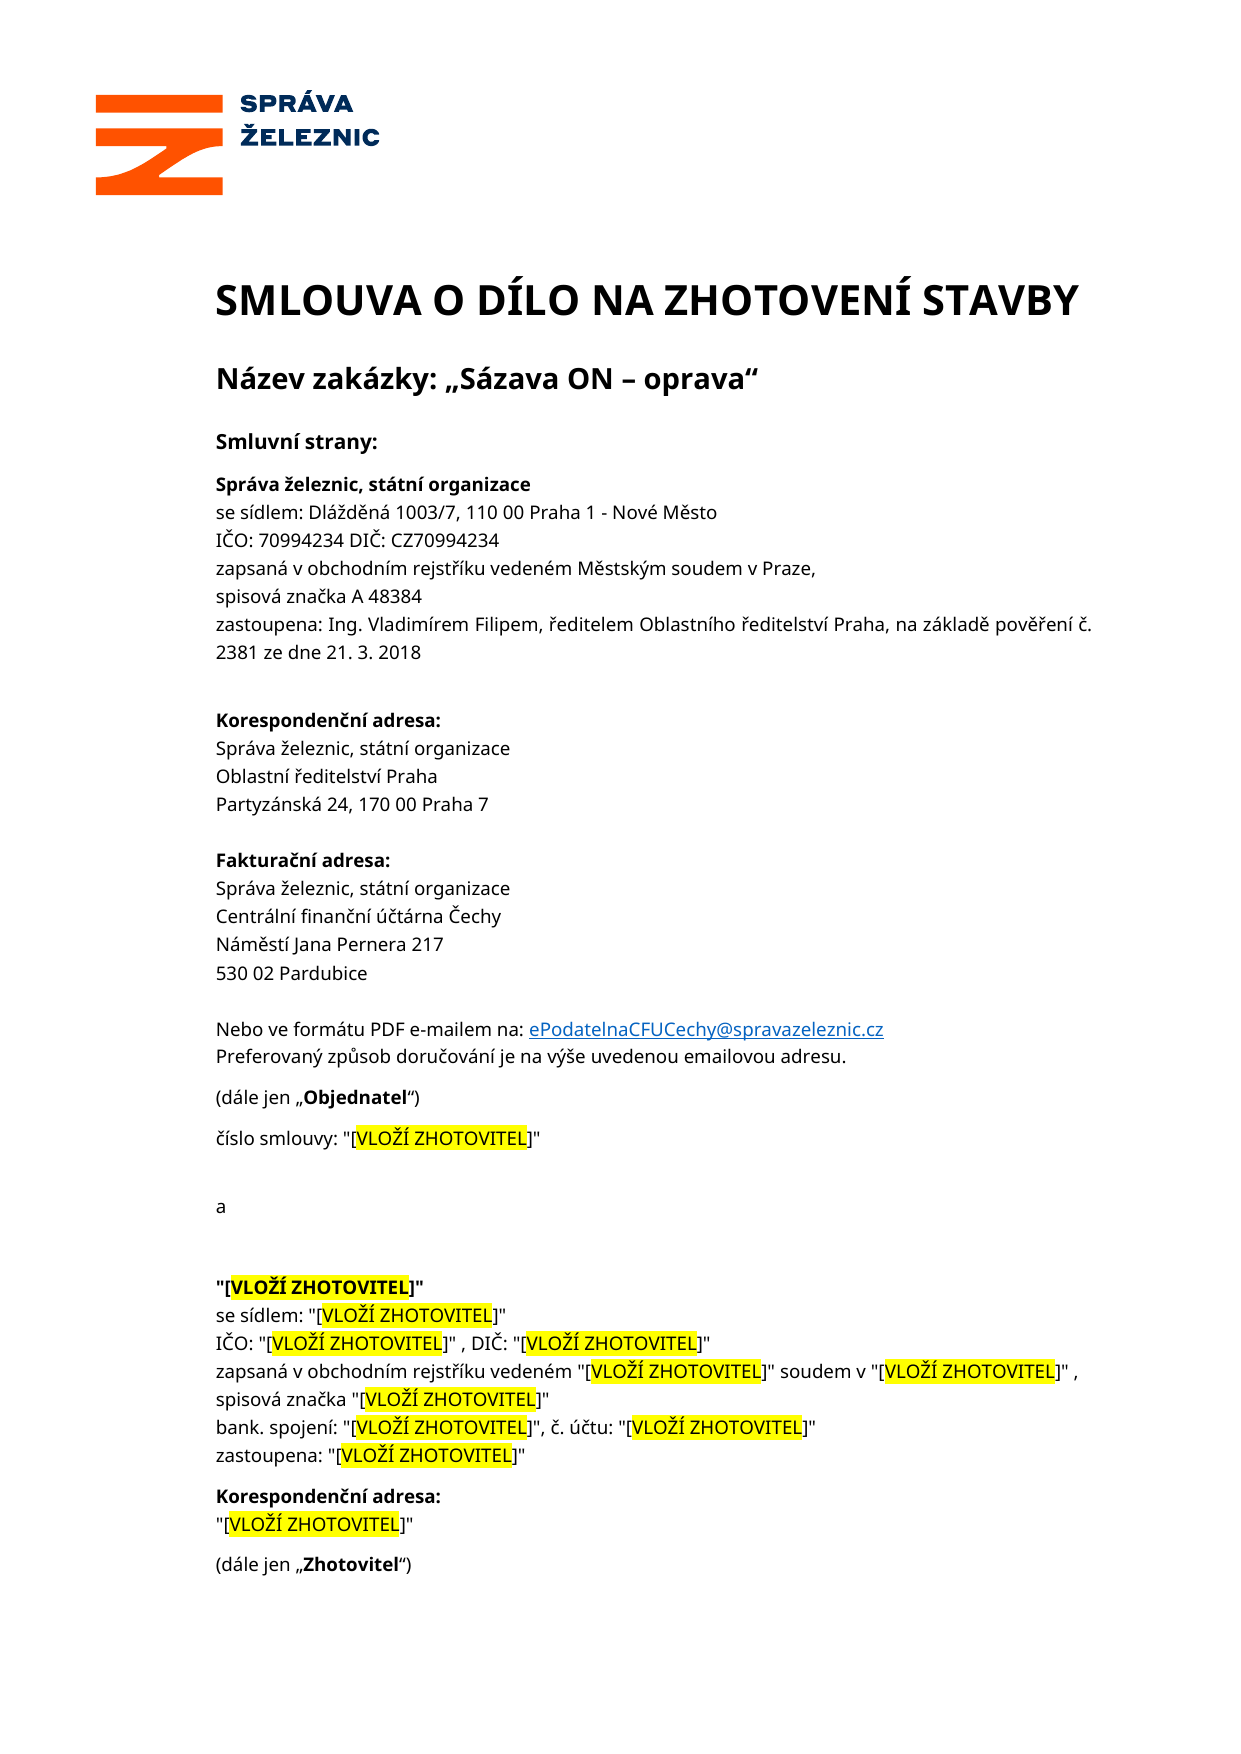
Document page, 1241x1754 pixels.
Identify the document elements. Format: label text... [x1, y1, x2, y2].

text Správa železnic, státní organizace [216, 876, 1093, 901]
text spisová značka A 48384 [216, 583, 1093, 608]
text se sídlem: Dlážděná 1003/7, 110 00 Praha 1 - Nové Město [216, 499, 1093, 524]
text Správa železnic, státní organizace [216, 736, 1093, 761]
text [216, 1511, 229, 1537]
text "[VLOŽÍ ZHOTOVITEL]" [216, 1274, 1093, 1300]
text Správa železnic, státní organizace [216, 471, 1093, 496]
text číslo smlouvy: "[VLOŽÍ ZHOTOVITEL]" [527, 1125, 1093, 1150]
text bank. spojení: "[VLOŽÍ ZHOTOVITEL]", č. účtu: "[VLOŽÍ ZHOTOVITEL]" [216, 1414, 1093, 1440]
text Korespondenční adresa: [216, 1483, 1093, 1509]
text Partyzánská 24, 170 00 Praha 7 [216, 792, 1093, 817]
text Smluvní strany: [216, 427, 1093, 456]
text se sídlem: "[VLOŽÍ ZHOTOVITEL]" [216, 1302, 1093, 1328]
text zastoupena: "[VLOŽÍ ZHOTOVITEL]" [512, 1443, 1093, 1468]
text zastoupena: "[VLOŽÍ ZHOTOVITEL]" [216, 1443, 341, 1468]
text (dále jen „Objednatel“) [216, 1084, 1093, 1110]
text Fakturační adresa: [216, 848, 1093, 873]
text zapsaná v obchodním rejstříku vedeném Městským soudem v Praze, [216, 555, 1093, 581]
text a [216, 1193, 1093, 1219]
text Korespondenční adresa: [216, 708, 1093, 733]
text SMLOUVA O DÍLO NA ZHOTOVENÍ STAVBY [216, 271, 1093, 328]
text zapsaná v obchodním rejstříku vedeném "[VLOŽÍ ZHOTOVITEL]" soudem v "[VLOŽÍ ZHOTOVITEL]" , [216, 1358, 1093, 1384]
text 530 02 Pardubice [216, 960, 1093, 985]
text Oblastní ředitelství Praha [216, 764, 1093, 789]
text Název zakázky: „Sázava ON – oprava“ [216, 358, 1093, 398]
text zastoupena: Ing. Vladimírem Filipem, ředitelem Oblastního ředitelství Praha, na základě pověření č. 2381 ze dne 21. 3. 2018 [216, 611, 1093, 664]
text spisová značka "[VLOŽÍ ZHOTOVITEL]" [216, 1387, 365, 1412]
text Preferovaný způsob doručování je na výše uvedenou emailovou adresu. [216, 1044, 1093, 1069]
text (dále jen „Zhotovitel“) [216, 1552, 1093, 1577]
text IČO: "[VLOŽÍ ZHOTOVITEL]" , DIČ: "[VLOŽÍ ZHOTOVITEL]" [697, 1331, 1093, 1356]
text Centrální finanční účtárna Čechy [216, 904, 1093, 929]
text Nebo ve formátu PDF e-mailem na: ePodatelnaCFUCechy@spravazeleznic.cz [216, 1016, 1093, 1041]
text číslo smlouvy: "[VLOŽÍ ZHOTOVITEL]" [216, 1125, 356, 1150]
text Náměstí Jana Pernera 217 [216, 932, 1093, 957]
text IČO: 70994234 DIČ: CZ70994234 [216, 527, 1093, 552]
text "[VLOŽÍ ZHOTOVITEL]" [399, 1511, 1093, 1537]
text spisová značka "[VLOŽÍ ZHOTOVITEL]" [536, 1387, 1093, 1412]
